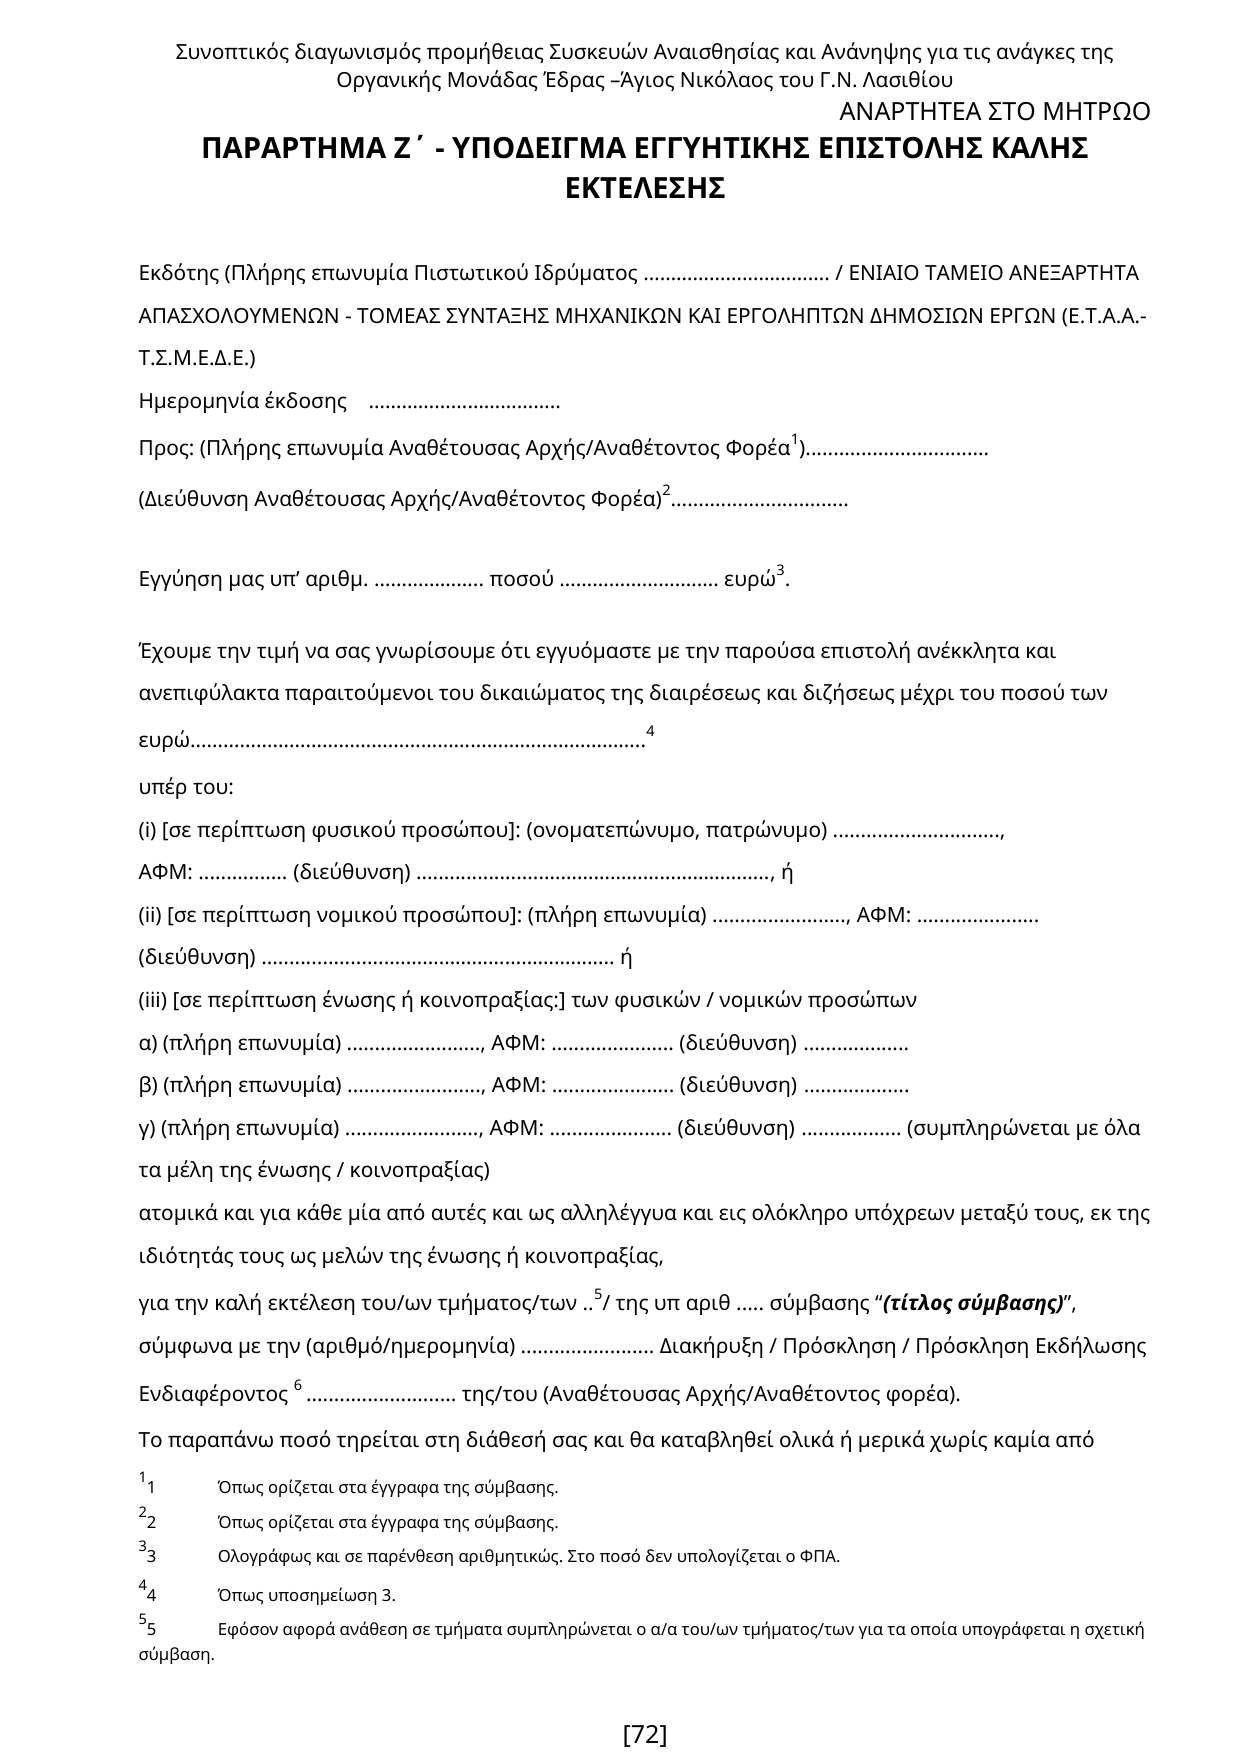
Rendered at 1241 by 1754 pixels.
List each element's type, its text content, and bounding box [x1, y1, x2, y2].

text Προς: (Πλήρης επωνυμία Αναθέτουσας Αρχής/Αναθέτοντος Φορέα1)................................. [138, 429, 1152, 463]
subtitle ΠΑΡΑΡΤΗΜΑ Ζ΄ - ΥΠΟΔΕΙΓΜΑ ΕΓΓΥΗΤΙΚΗΣ ΕΠΙΣΤΟΛΗΣ ΚΑΛΗΣ ΕΚΤΕΛΕΣΗΣ [138, 128, 1152, 207]
text (ii) [σε περίπτωση νομικού προσώπου]: (πλήρη επωνυμία) ........................, ΑΦΜ: ...................... (διεύθυνση) .......................………………………………….. ή [138, 900, 1152, 971]
text γ) (πλήρη επωνυμία) ........................, ΑΦΜ: ...................... (διεύθυνση) .................. (συμπληρώνεται με όλα τα μέλη της ένωσης / κοινοπραξίας) [138, 1113, 1152, 1184]
text β) (πλήρη επωνυμία) ........................, ΑΦΜ: ...................... (διεύθυνση) ................... [138, 1070, 1152, 1099]
text (Διεύθυνση Αναθέτουσας Αρχής/Αναθέτοντος Φορέα)2................................ [138, 480, 1152, 514]
text υπέρ του: [138, 772, 1152, 801]
text ατομικά και για κάθε μία από αυτές και ως αλληλέγγυα και εις ολόκληρο υπόχρεων μεταξύ τους, εκ της ιδιότητάς τους ως μελών της ένωσης ή κοινοπραξίας, [138, 1198, 1152, 1269]
text α) (πλήρη επωνυμία) ........................, ΑΦΜ: ...................... (διεύθυνση) ................... [138, 1028, 1152, 1056]
text (i) [σε περίπτωση φυσικού προσώπου]: (ονοματεπώνυμο, πατρώνυμο) .............................., ΑΦΜ: ................ (διεύθυνση) .......................………………………………….., ή [138, 815, 1152, 886]
text Έχουμε την τιμή να σας γνωρίσουμε ότι εγγυόμαστε με την παρούσα επιστολή ανέκκλητα και ανεπιφύλακτα παραιτούμενοι του δικαιώματος της διαιρέσεως και διζήσεως μέχρι του ποσού των ευρώ………………………………………………………………………..4 [138, 636, 1152, 755]
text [138, 1425, 1152, 1454]
text Εγγύηση μας υπ’ αριθμ. ……………….. ποσού ………………….……. ευρώ3. [138, 559, 1152, 593]
text Εκδότης (Πλήρης επωνυμία Πιστωτικού Ιδρύματος ……………………………. / ΕΝΙΑΙΟ ΤΑΜΕΙΟ ΑΝΕΞΑΡΤΗΤΑ ΑΠΑΣΧΟΛΟΥΜΕΝΩΝ - ΤΟΜΕΑΣ ΣΥΝΤΑΞΗΣ ΜΗΧΑΝΙΚΩΝ ΚΑΙ ΕΡΓΟΛΗΠΤΩΝ ΔΗΜΟΣΙΩΝ ΕΡΓΩΝ (Ε.Τ.Α.Α.-Τ.Σ.Μ.Ε.Δ.Ε.) [138, 258, 1152, 372]
text για την καλή εκτέλεση του/ων τμήματος/των ..5/ της υπ αριθ ..... σύμβασης “(τίτλος σύμβασης)”, σύμφωνα με την (αριθμό/ημερομηνία) ........................ Διακήρυξη / Πρόσκληση / Πρόσκληση Εκδήλωσης Ενδιαφέροντος 6 ........................... της/του (Αναθέτουσας Αρχής/Αναθέτοντος φορέα). [138, 1283, 1152, 1408]
text (iii) [σε περίπτωση ένωσης ή κοινοπραξίας:] των φυσικών / νομικών προσώπων [138, 985, 1152, 1013]
text Ημερομηνία έκδοσης …………………………….. [138, 386, 1152, 414]
